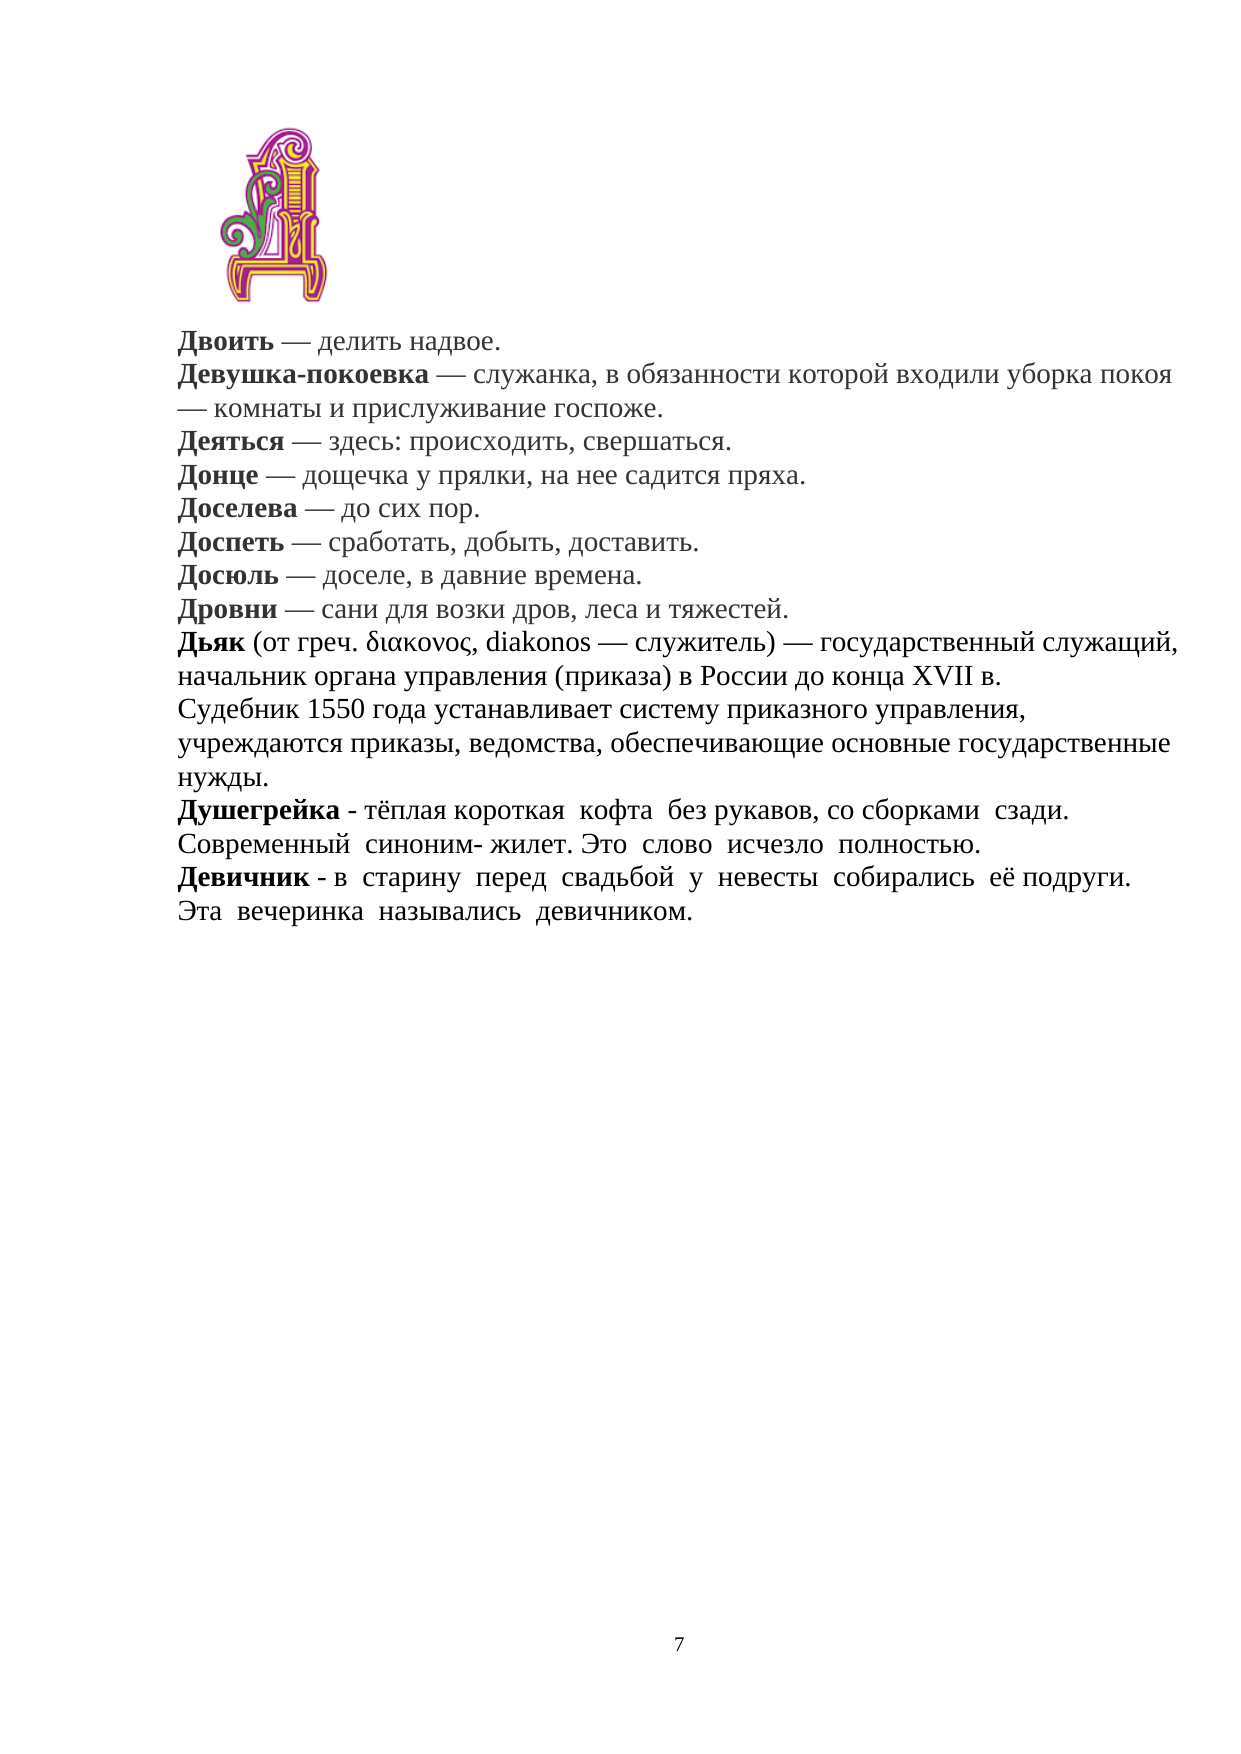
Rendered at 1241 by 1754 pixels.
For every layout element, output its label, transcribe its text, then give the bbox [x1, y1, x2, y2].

text Двоить — делить надвое. [177, 323, 1181, 356]
text Донце — дощечка у прялки, на нее садится пряха. [177, 457, 1181, 490]
text Судебник 1550 года устанавливает систему приказного управления, учреждаются приказы, ведомства, обеспечивающие основные государственные нужды. [177, 692, 1181, 792]
picture [177, 118, 393, 323]
text Досюль — доселе, в давние времена. [177, 557, 1181, 591]
text Душегрейка - тёплая короткая кофта без рукавов, со сборками сзади. Современный синоним- жилет. Это слово исчезло полностью. [177, 792, 1181, 859]
text Деяться — здесь: происходить, свершаться. [177, 423, 1181, 457]
text Дровни — сани для возки дров, леса и тяжестей. [177, 591, 1181, 624]
text Доселева — до сих пор. [177, 490, 1181, 524]
text Доспеть — сработать, добыть, доставить. [177, 524, 1181, 557]
text Дьяк (от греч. διακονος, diakonos — служитель) — государственный служащий, начальник органа управления (приказа) в России до конца XVII в. [177, 624, 1181, 692]
text Девушка-покоевка — служанка, в обязанности которой входили уборка покоя — комнаты и прислуживание госпоже. [177, 356, 1181, 423]
text Девичник - в старину перед свадьбой у невесты собирались её подруги. Эта вечеринка назывались девичником. [177, 859, 1181, 926]
